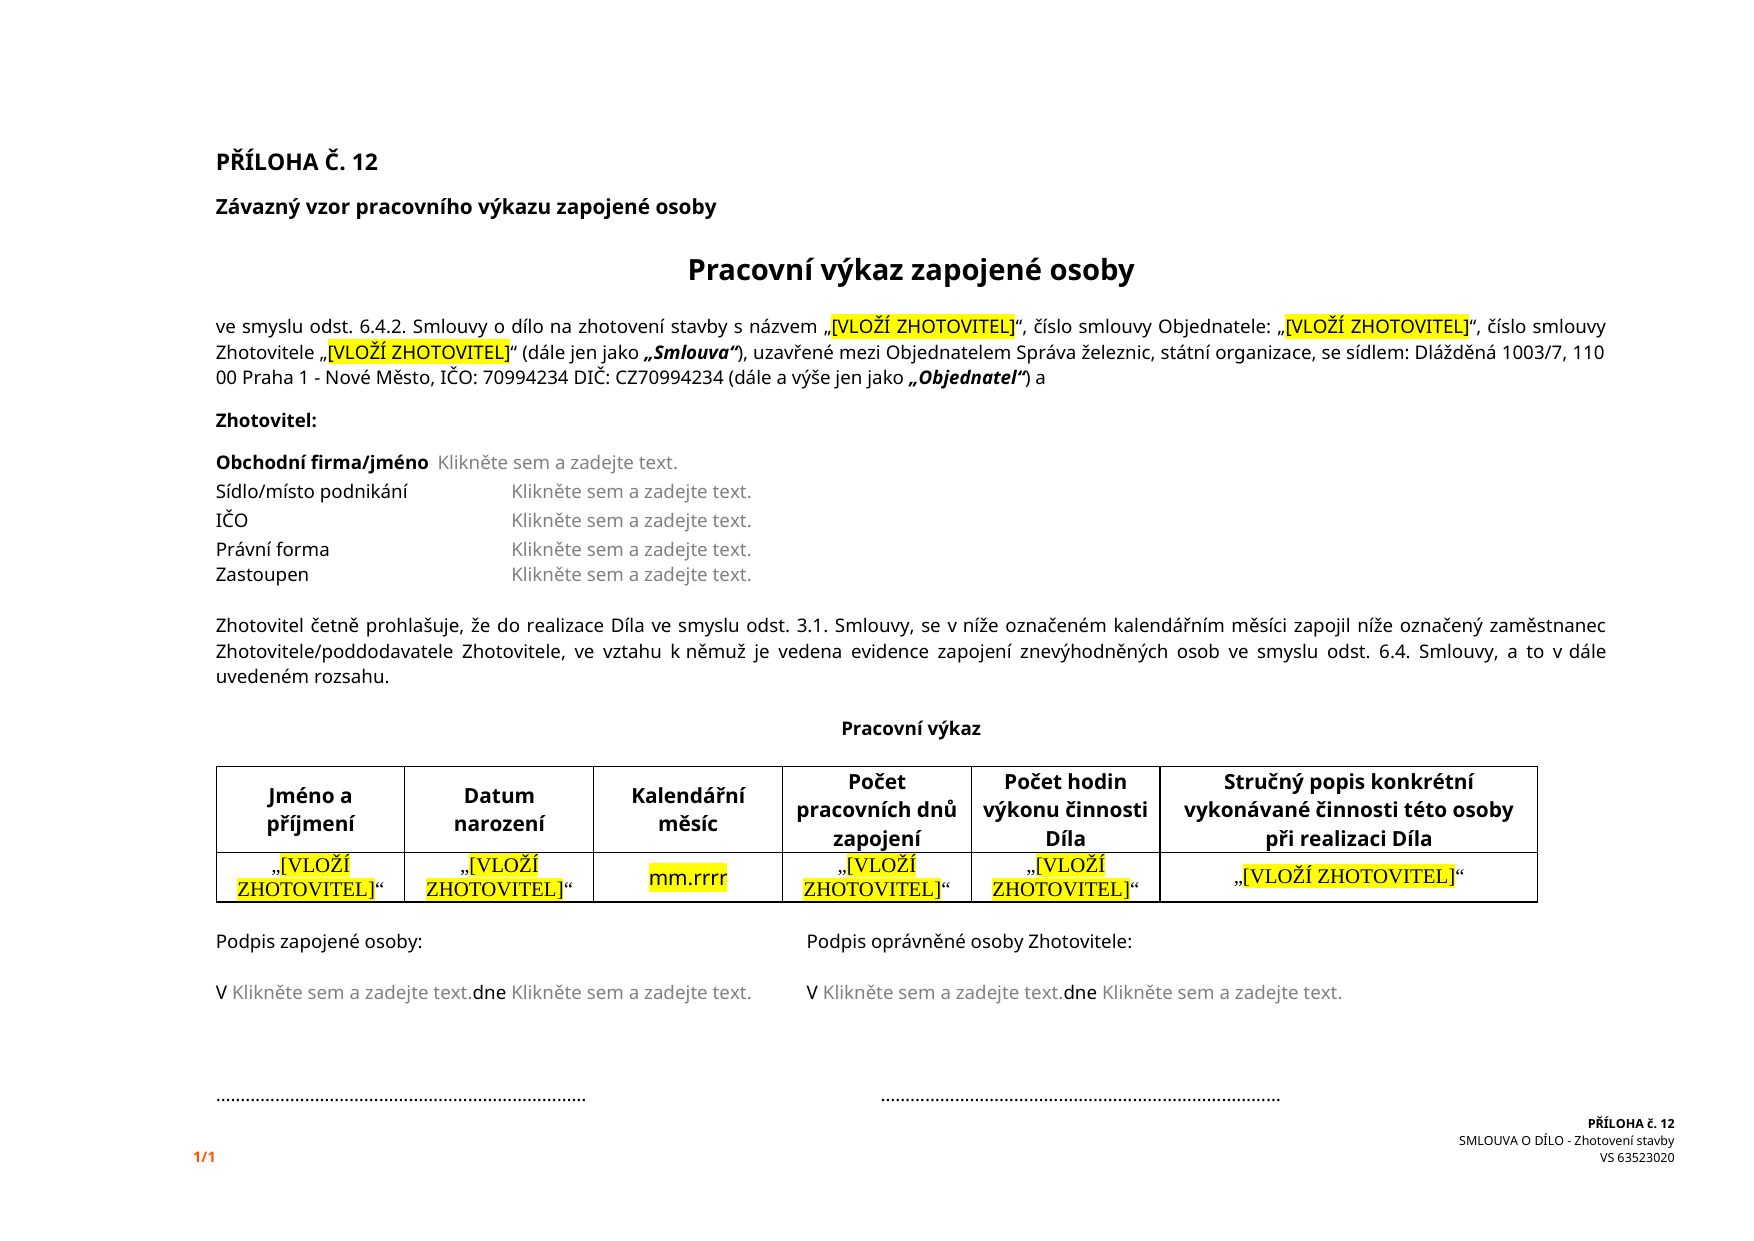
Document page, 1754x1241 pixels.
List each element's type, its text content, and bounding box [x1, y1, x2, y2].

table_header Kalendářní měsíc [594, 767, 782, 852]
table_header Jméno a příjmení [217, 767, 404, 852]
table_cell „[VLOŽÍ ZHOTOVITEL]“ [217, 853, 404, 901]
text IČO [216, 504, 1606, 533]
table_header Počet pracovních dnů zapojení [783, 767, 971, 852]
text Právní forma [216, 533, 1606, 562]
text Zhotovitel: [216, 402, 1606, 433]
table_header Počet hodin výkonu činnosti Díla [972, 767, 1159, 852]
text Závazný vzor pracovního výkazu zapojené osoby [216, 192, 1606, 221]
text Podpis zapojené osoby: Podpis oprávněné osoby Zhotovitele: [216, 928, 1606, 953]
text Zastoupen [216, 562, 1606, 587]
text Pracovní výkaz [216, 715, 1606, 740]
table_cell „[VLOŽÍ ZHOTOVITEL]“ [783, 853, 971, 901]
text Příloha č. 12 [216, 146, 1606, 177]
table_header Datum narození [405, 767, 593, 852]
text ………………………………………………………………… ……………………………………………………………………… [216, 1081, 1606, 1107]
text Pracovní výkaz zapojené osoby [216, 249, 1606, 288]
text ve smyslu odst. 6.4.2. Smlouvy o dílo na zhotovení stavby s názvem „[VLOŽÍ ZHOTOVITEL]“, číslo smlouvy Objednatele: „[VLOŽÍ ZHOTOVITEL]“, číslo smlouvy Zhotovitele „[VLOŽÍ ZHOTOVITEL]“ (dále jen jako „Smlouva“), uzavřené mezi Objednatelem Správa železnic, státní organizace, se sídlem: Dlážděná 1003/7, 110 00 Praha 1 - Nové Město, IČO: 70994234 DIČ: CZ70994234 (dále a výše jen jako „Objednatel“) a [216, 313, 1606, 390]
table_header Stručný popis konkrétní vykonávané činnosti této osoby při realizaci Díla [1161, 767, 1537, 852]
table_cell mm.rrrr [594, 853, 782, 901]
text Obchodní firma/jméno [216, 446, 1606, 475]
text V dne V dne [216, 979, 1606, 1004]
table_cell „[VLOŽÍ ZHOTOVITEL]“ [972, 853, 1159, 901]
text Zhotovitel četně prohlašuje, že do realizace Díla ve smyslu odst. 3.1. Smlouvy, se v níže označeném kalendářním měsíci zapojil níže označený zaměstnanec Zhotovitele/poddodavatele Zhotovitele, ve vztahu k němuž je vedena evidence zapojení znevýhodněných osob ve smyslu odst. 6.4. Smlouvy, a to v dále uvedeném rozsahu. [216, 613, 1606, 689]
table_cell „[VLOŽÍ ZHOTOVITEL]“ [1161, 853, 1537, 901]
table_cell „[VLOŽÍ ZHOTOVITEL]“ [405, 853, 593, 901]
text Sídlo/místo podnikání [216, 475, 1606, 504]
